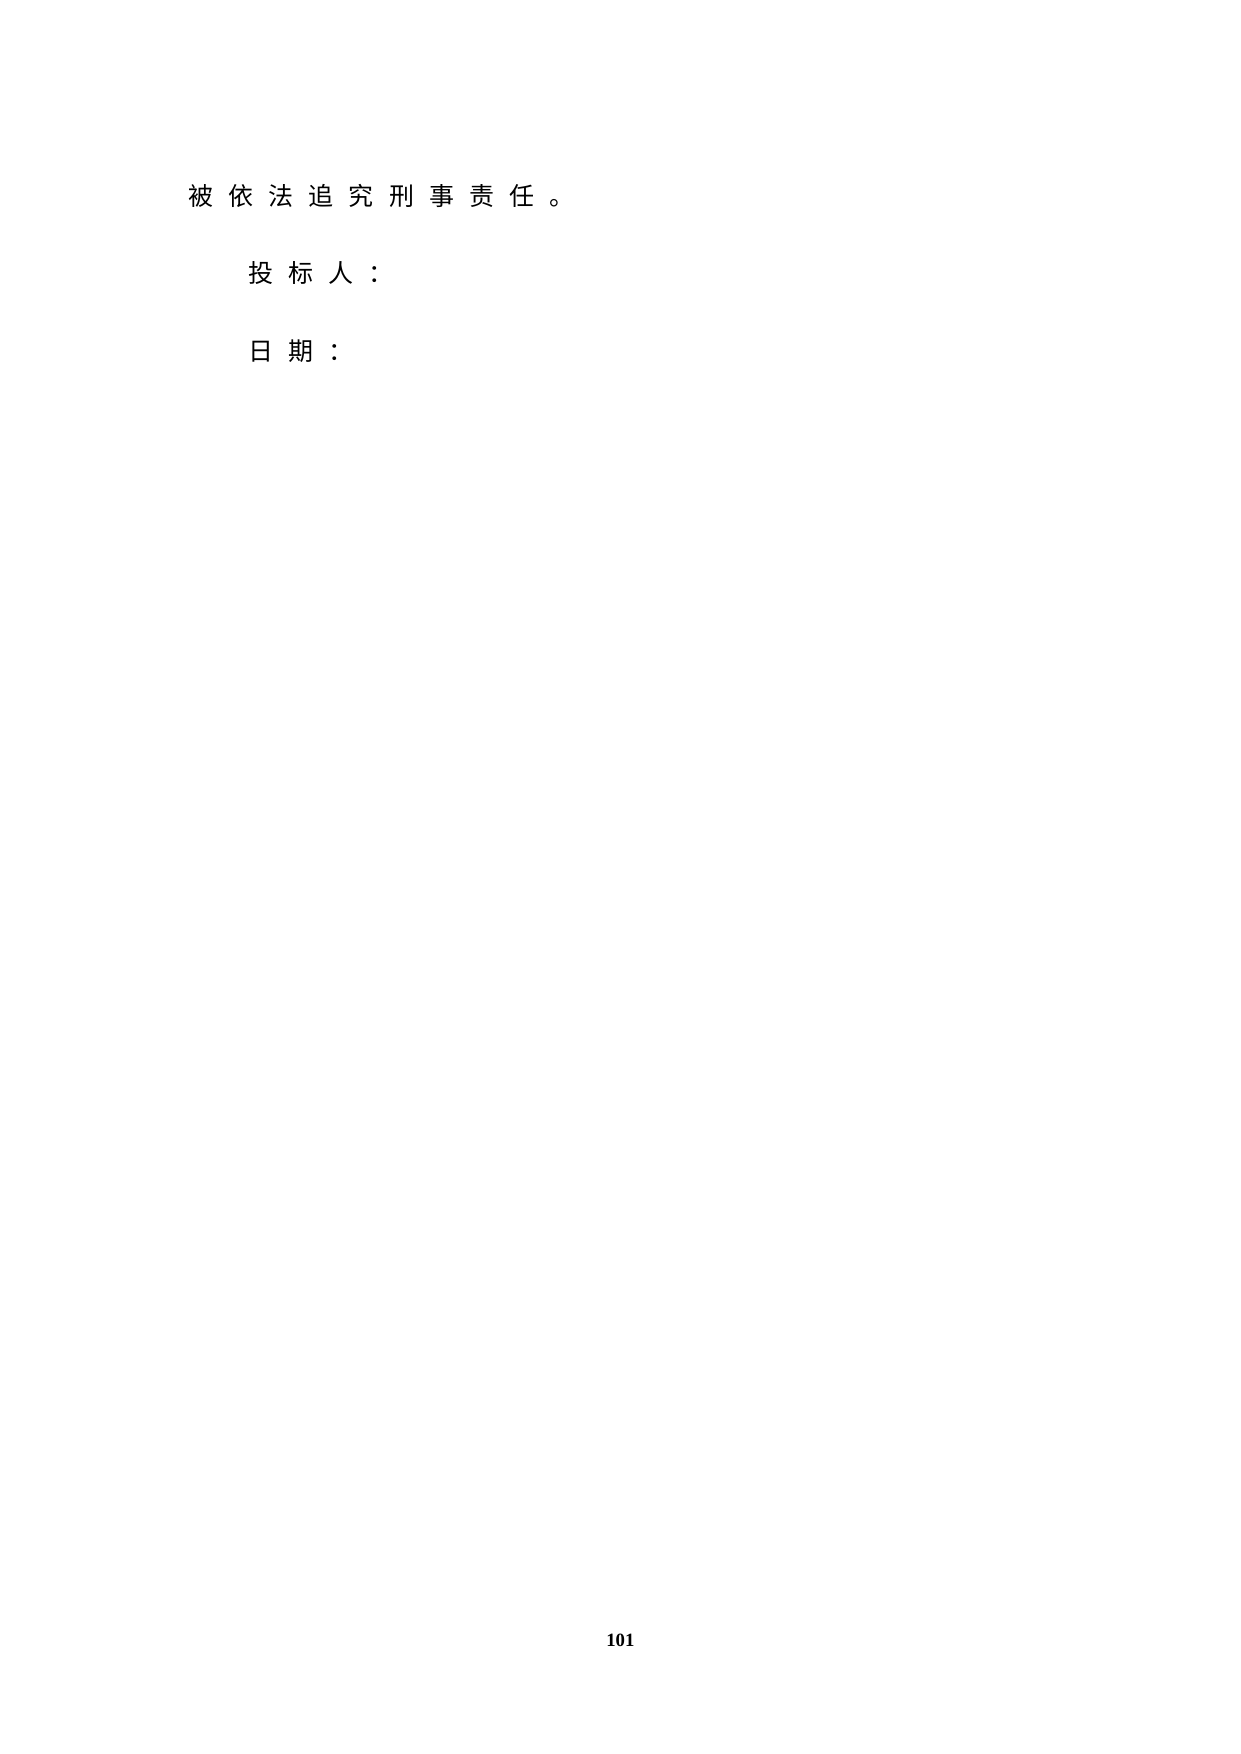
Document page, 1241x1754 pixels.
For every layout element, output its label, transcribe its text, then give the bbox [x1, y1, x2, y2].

text 日期： [188, 319, 1052, 379]
text 投标人： [188, 242, 1052, 301]
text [188, 164, 1052, 224]
